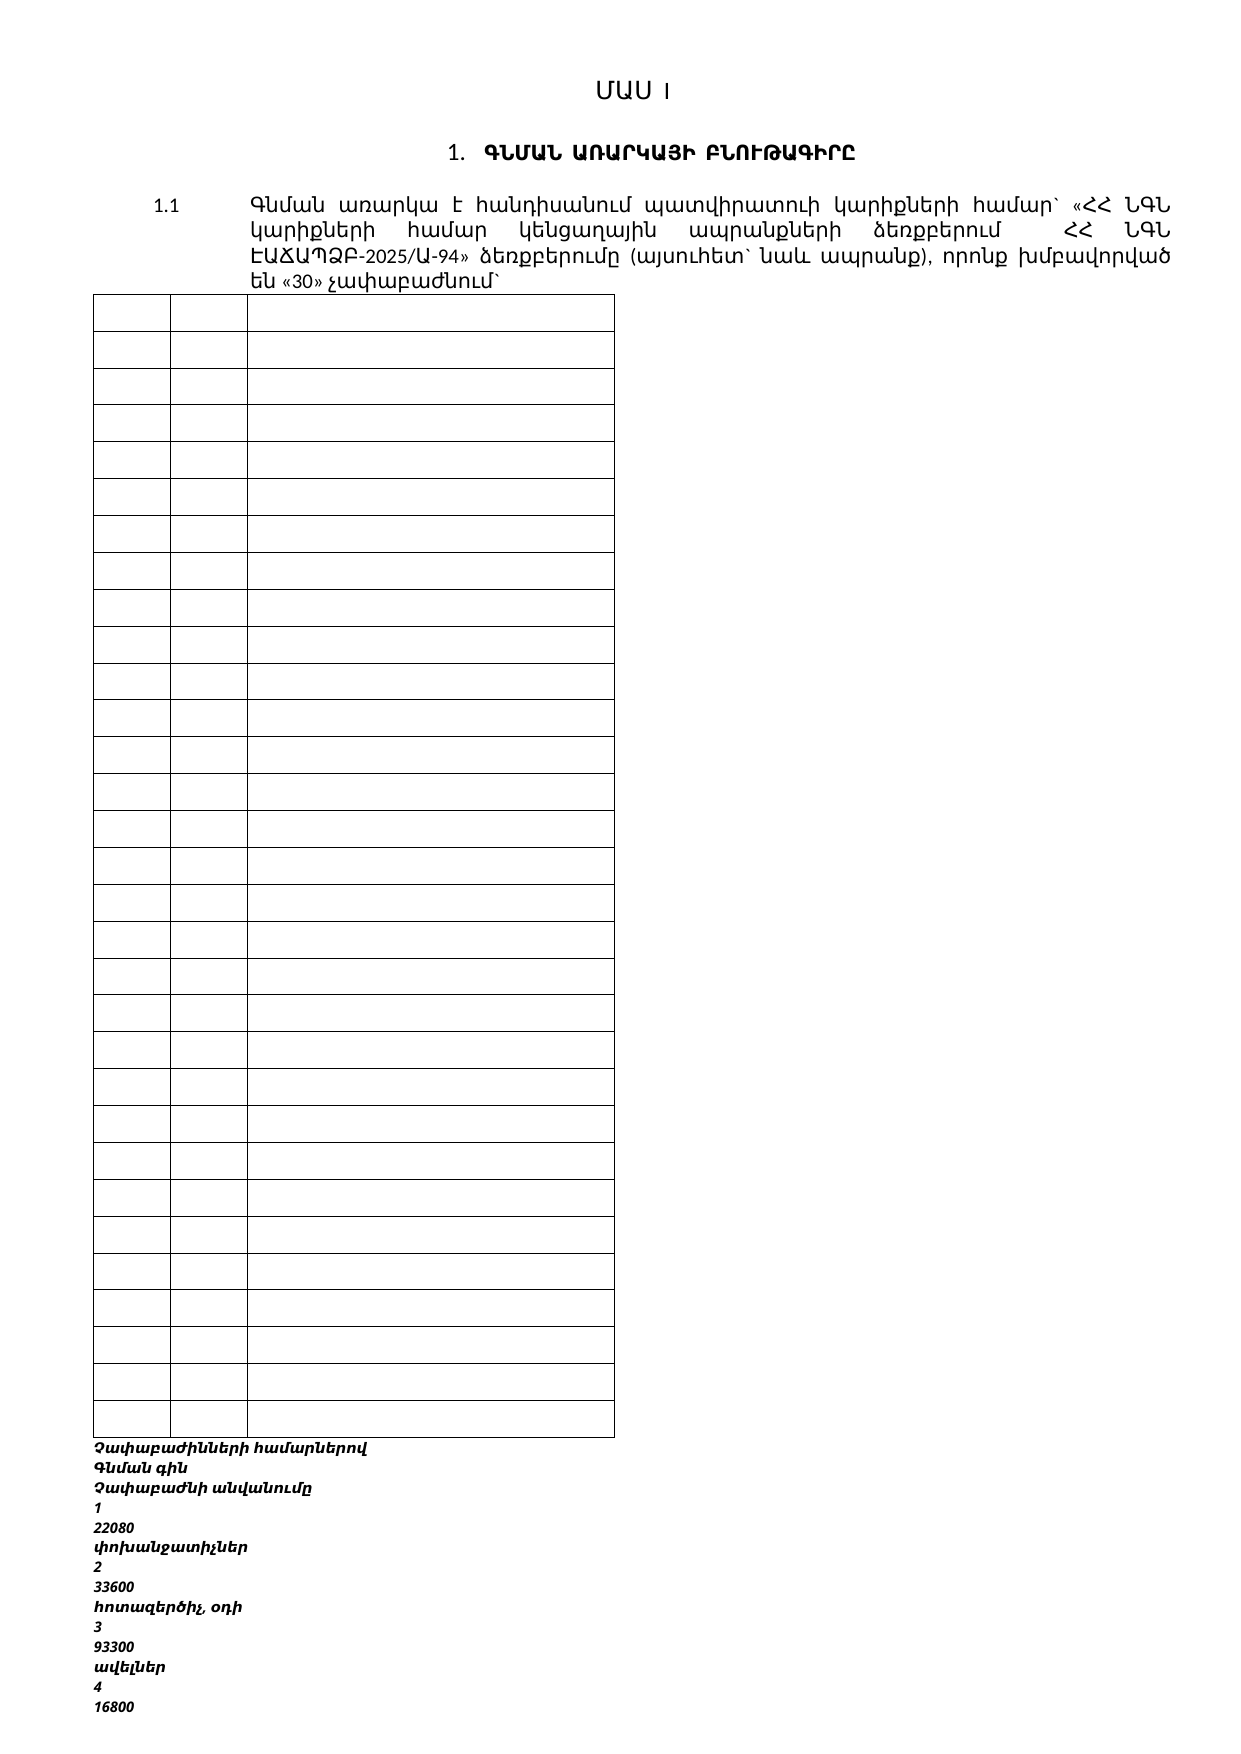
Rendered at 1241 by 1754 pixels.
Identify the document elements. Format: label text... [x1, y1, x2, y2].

list ԳՆՄԱՆ ԱՌԱՐԿԱՅԻ ԲՆՈՒԹԱԳԻՐԸ [131, 136, 1171, 167]
text ՄԱՍ I [94, 75, 1171, 106]
subtitle Գնման առարկա է հանդիսանում պատվիրատուի կարիքների համար` «ՀՀ ՆԳՆ կարիքների համար կենցաղային ապրանքների ձեռքբերում ՀՀ ՆԳՆ ԷԱՃԱՊՁԲ-2025/Ա-94» ձեռքբերումը (այսուհետ` նաև ապրանք), որոնք խմբավորված են «30» չափաբաժնում` [153, 192, 1171, 294]
